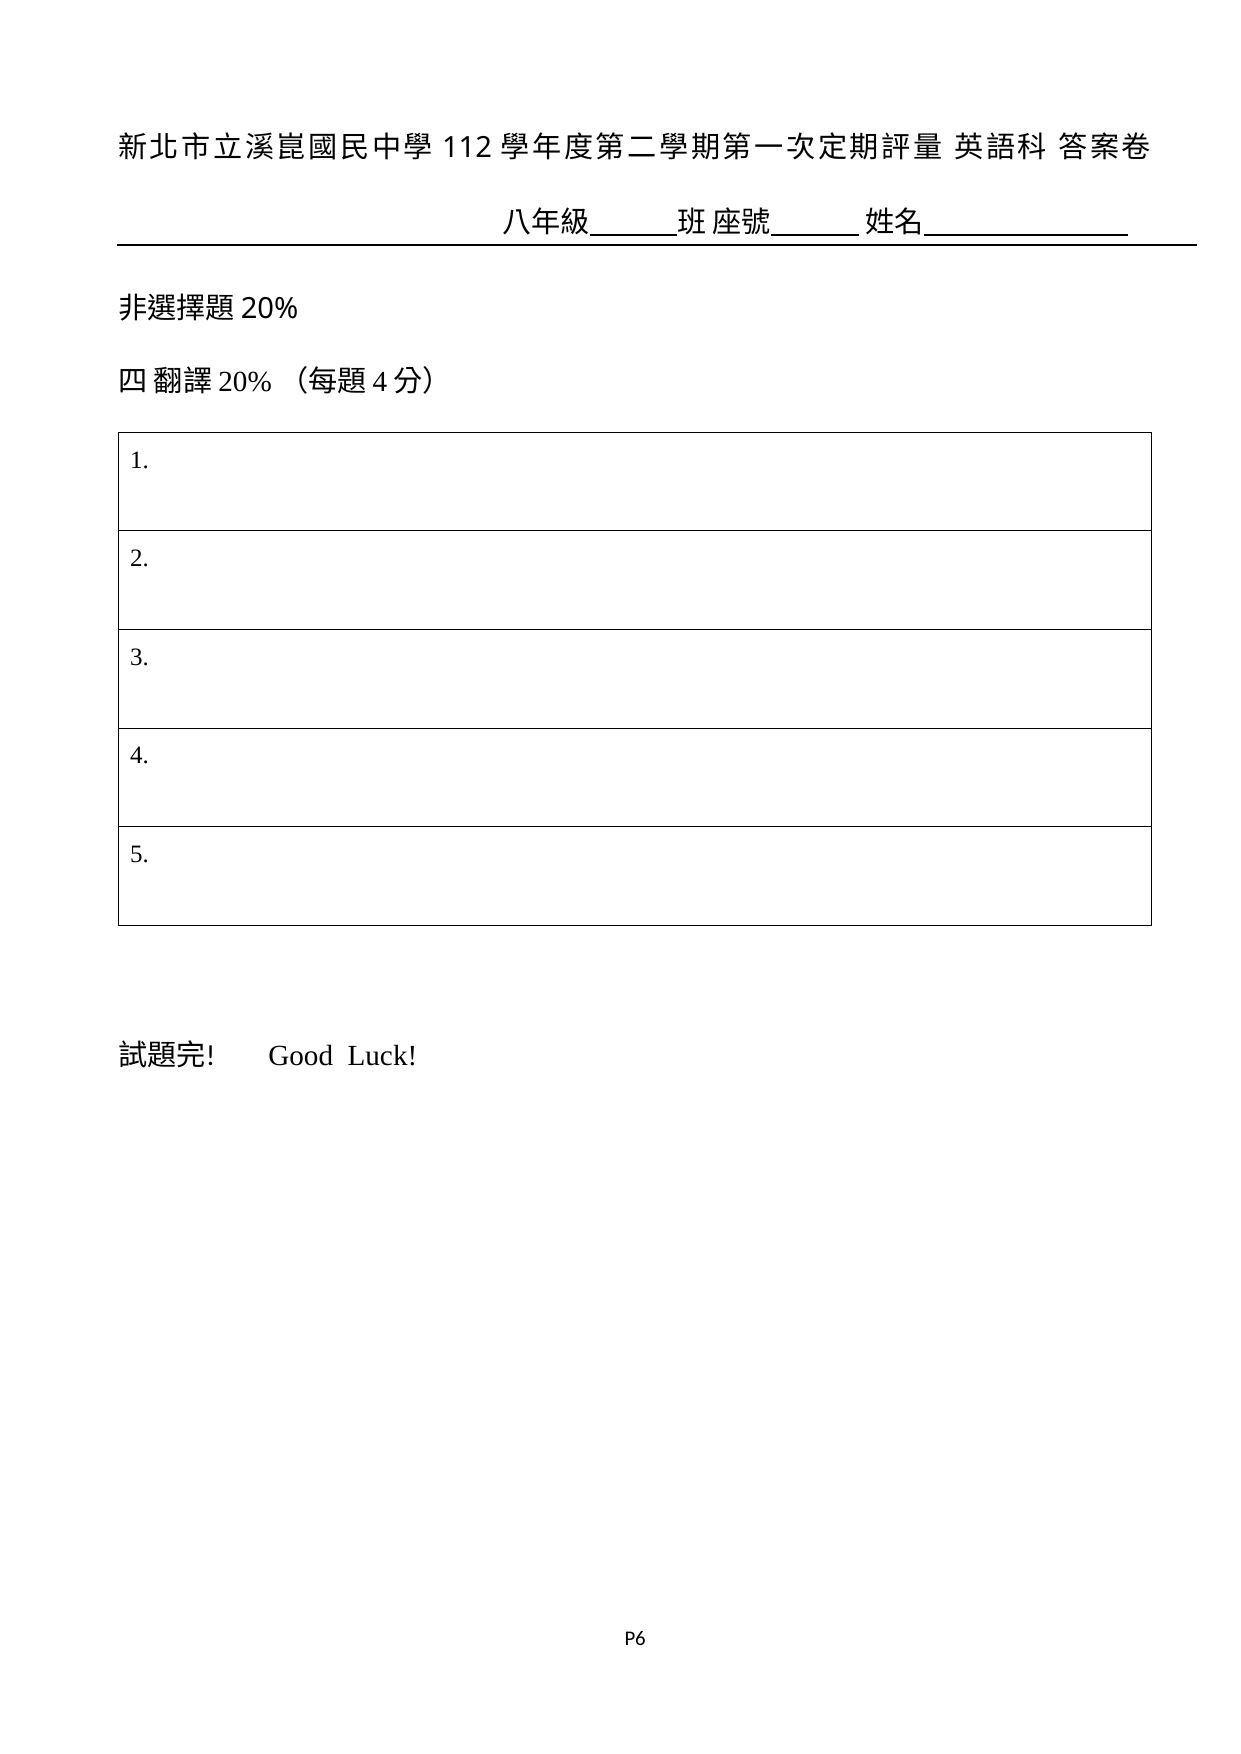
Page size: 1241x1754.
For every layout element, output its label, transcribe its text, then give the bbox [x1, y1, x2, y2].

table_cell 5. [119, 827, 1151, 924]
table_cell 2. [119, 531, 1151, 629]
text 八年級 班 座號 姓名 [502, 182, 1152, 244]
table_cell 4. [119, 729, 1151, 826]
table_header 1. [119, 433, 1151, 530]
table_cell 3. [119, 630, 1151, 727]
text 非選擇題20% [118, 276, 1152, 330]
text 新北市立溪崑國民中學112學年度第二學期第一次定期評量 英語科 答案卷 [118, 107, 1152, 182]
text 四 翻譯20% （每題4分） [118, 348, 1152, 403]
text 試題完! Good Luck! [118, 1016, 1152, 1091]
